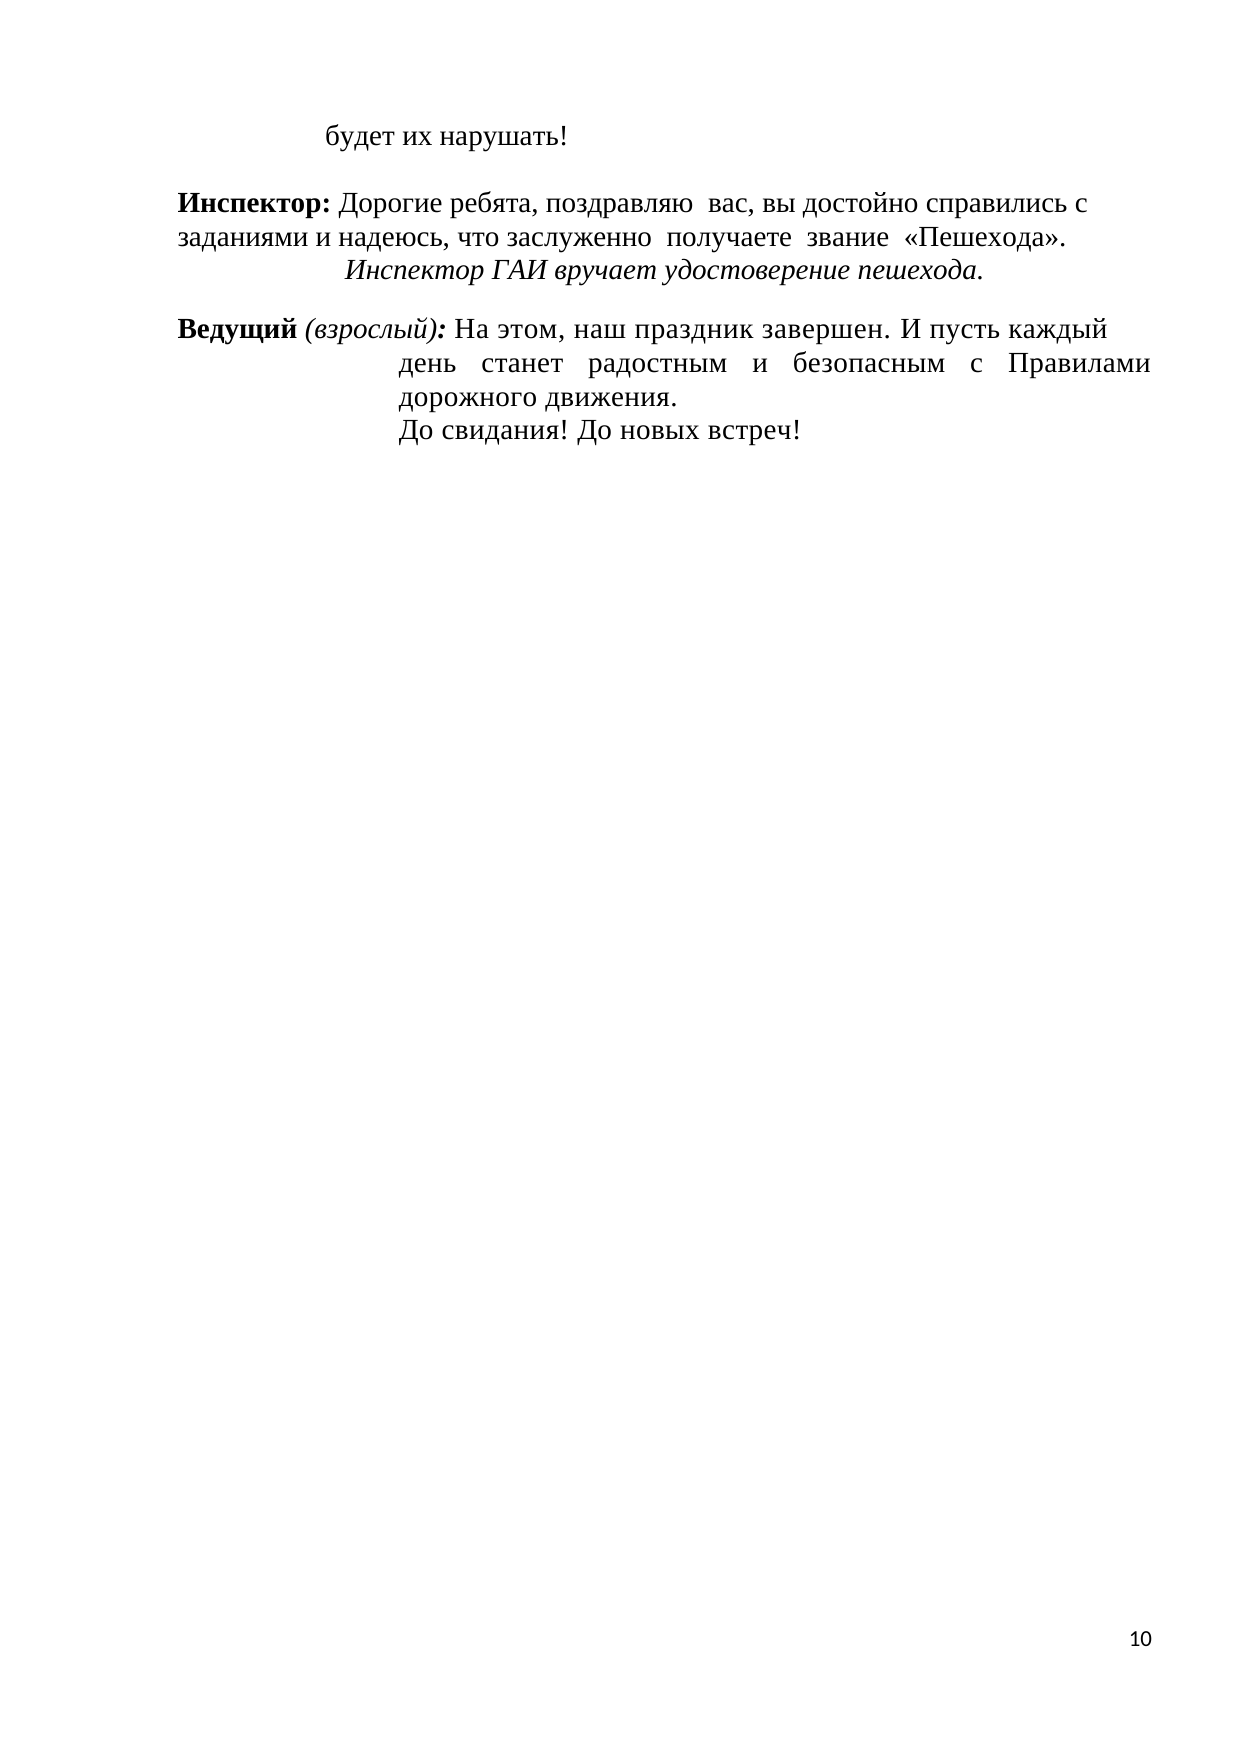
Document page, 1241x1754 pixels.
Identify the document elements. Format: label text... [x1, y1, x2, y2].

text Ведущий (взрослый): На этом, наш праздник завершен. И пусть каждый [177, 312, 1152, 345]
text До свидания! До новых встреч! [398, 412, 1152, 446]
text будет их нарушать! [251, 118, 1152, 152]
text день станет радостным и безопасным с Правилами дорожного движения. [398, 345, 1152, 412]
text Инспектор: Дорогие ребята, поздравляю вас, вы достойно справились с заданиями и надеюсь, что заслуженно получаете звание «Пешехода». [177, 185, 1152, 252]
text Инспектор ГАИ вручает удостоверение пешехода. [177, 252, 1152, 286]
